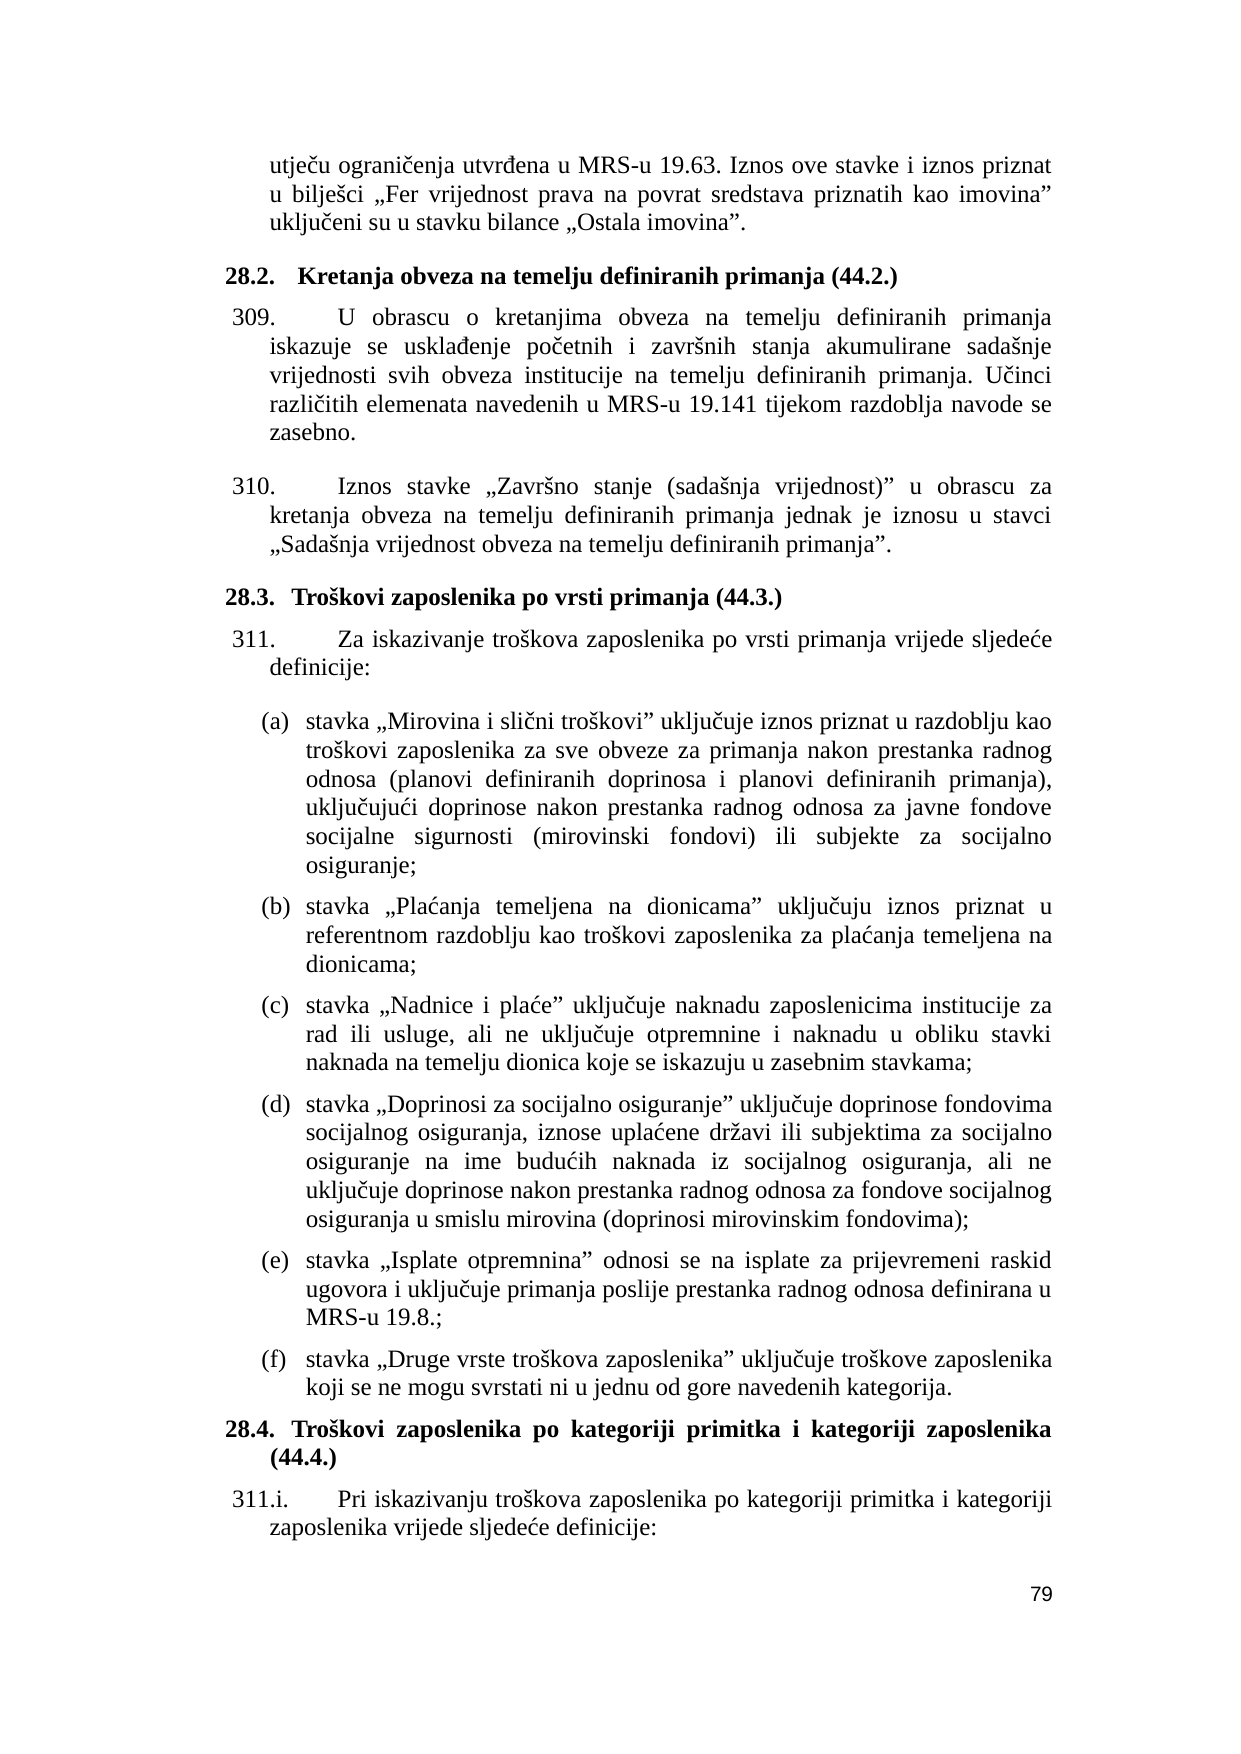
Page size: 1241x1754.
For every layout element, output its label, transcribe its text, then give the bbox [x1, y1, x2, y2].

list stavka „Doprinosi za socijalno osiguranje” uključuje doprinose fondovima socijalnog osiguranja, iznose uplaćene državi ili subjektima za socijalno osiguranje na ime budućih naknada iz socijalnog osiguranja, ali ne uključuje doprinose nakon prestanka radnog odnosa za fondove socijalnog osiguranja u smislu mirovina (doprinosi mirovinskim fondovima); [261, 1089, 1053, 1232]
list stavka „Plaćanja temeljena na dionicama” uključuju iznos priznat u referentnom razdoblju kao troškovi zaposlenika za plaćanja temeljena na dionicama; [261, 891, 1053, 977]
subtitle Kretanja obveza na temelju definiranih primanja (44.2.) [225, 261, 1053, 290]
list 311.i. Pri iskazivanju troškova zaposlenika po kategoriji primitka i kategoriji zaposlenika vrijede sljedeće definicije: [232, 1484, 1053, 1541]
text U obrascu o kretanjima obveza na temelju definiranih primanja iskazuje se usklađenje početnih i završnih stanja akumulirane sadašnje vrijednosti svih obveza institucije na temelju definiranih primanja. Učinci različitih elemenata navedenih u MRS-u 19.141 tijekom razdoblja navode se zasebno. [232, 302, 1053, 446]
list stavka „Isplate otpremnina” odnosi se na isplate za prijevremeni raskid ugovora i uključuje primanja poslije prestanka radnog odnosa definirana u MRS-u 19.8.; [261, 1245, 1053, 1331]
list stavka „Druge vrste troškova zaposlenika” uključuje troškove zaposlenika koji se ne mogu svrstati ni u jednu od gore navedenih kategorija. [261, 1344, 1053, 1401]
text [232, 150, 1053, 236]
subtitle Troškovi zaposlenika po kategoriji primitka i kategoriji zaposlenika (44.4.) [225, 1414, 1053, 1471]
list stavka „Nadnice i plaće” uključuje naknadu zaposlenicima institucije za rad ili usluge, ali ne uključuje otpremnine i naknadu u obliku stavki naknada na temelju dionica koje se iskazuju u zasebnim stavkama; [261, 990, 1053, 1076]
list stavka „Mirovina i slični troškovi” uključuje iznos priznat u razdoblju kao troškovi zaposlenika za sve obveze za primanja nakon prestanka radnog odnosa (planovi definiranih doprinosa i planovi definiranih primanja), uključujući doprinose nakon prestanka radnog odnosa za javne fondove socijalne sigurnosti (mirovinski fondovi) ili subjekte za socijalno osiguranje; [261, 706, 1053, 879]
text Iznos stavke „Završno stanje (sadašnja vrijednost)” u obrascu za kretanja obveza na temelju definiranih primanja jednak je iznosu u stavci „Sadašnja vrijednost obveza na temelju definiranih primanja”. [232, 471, 1053, 557]
text Za iskazivanje troškova zaposlenika po vrsti primanja vrijede sljedeće definicije: [232, 624, 1053, 681]
subtitle Troškovi zaposlenika po vrsti primanja (44.3.) [225, 582, 1053, 611]
